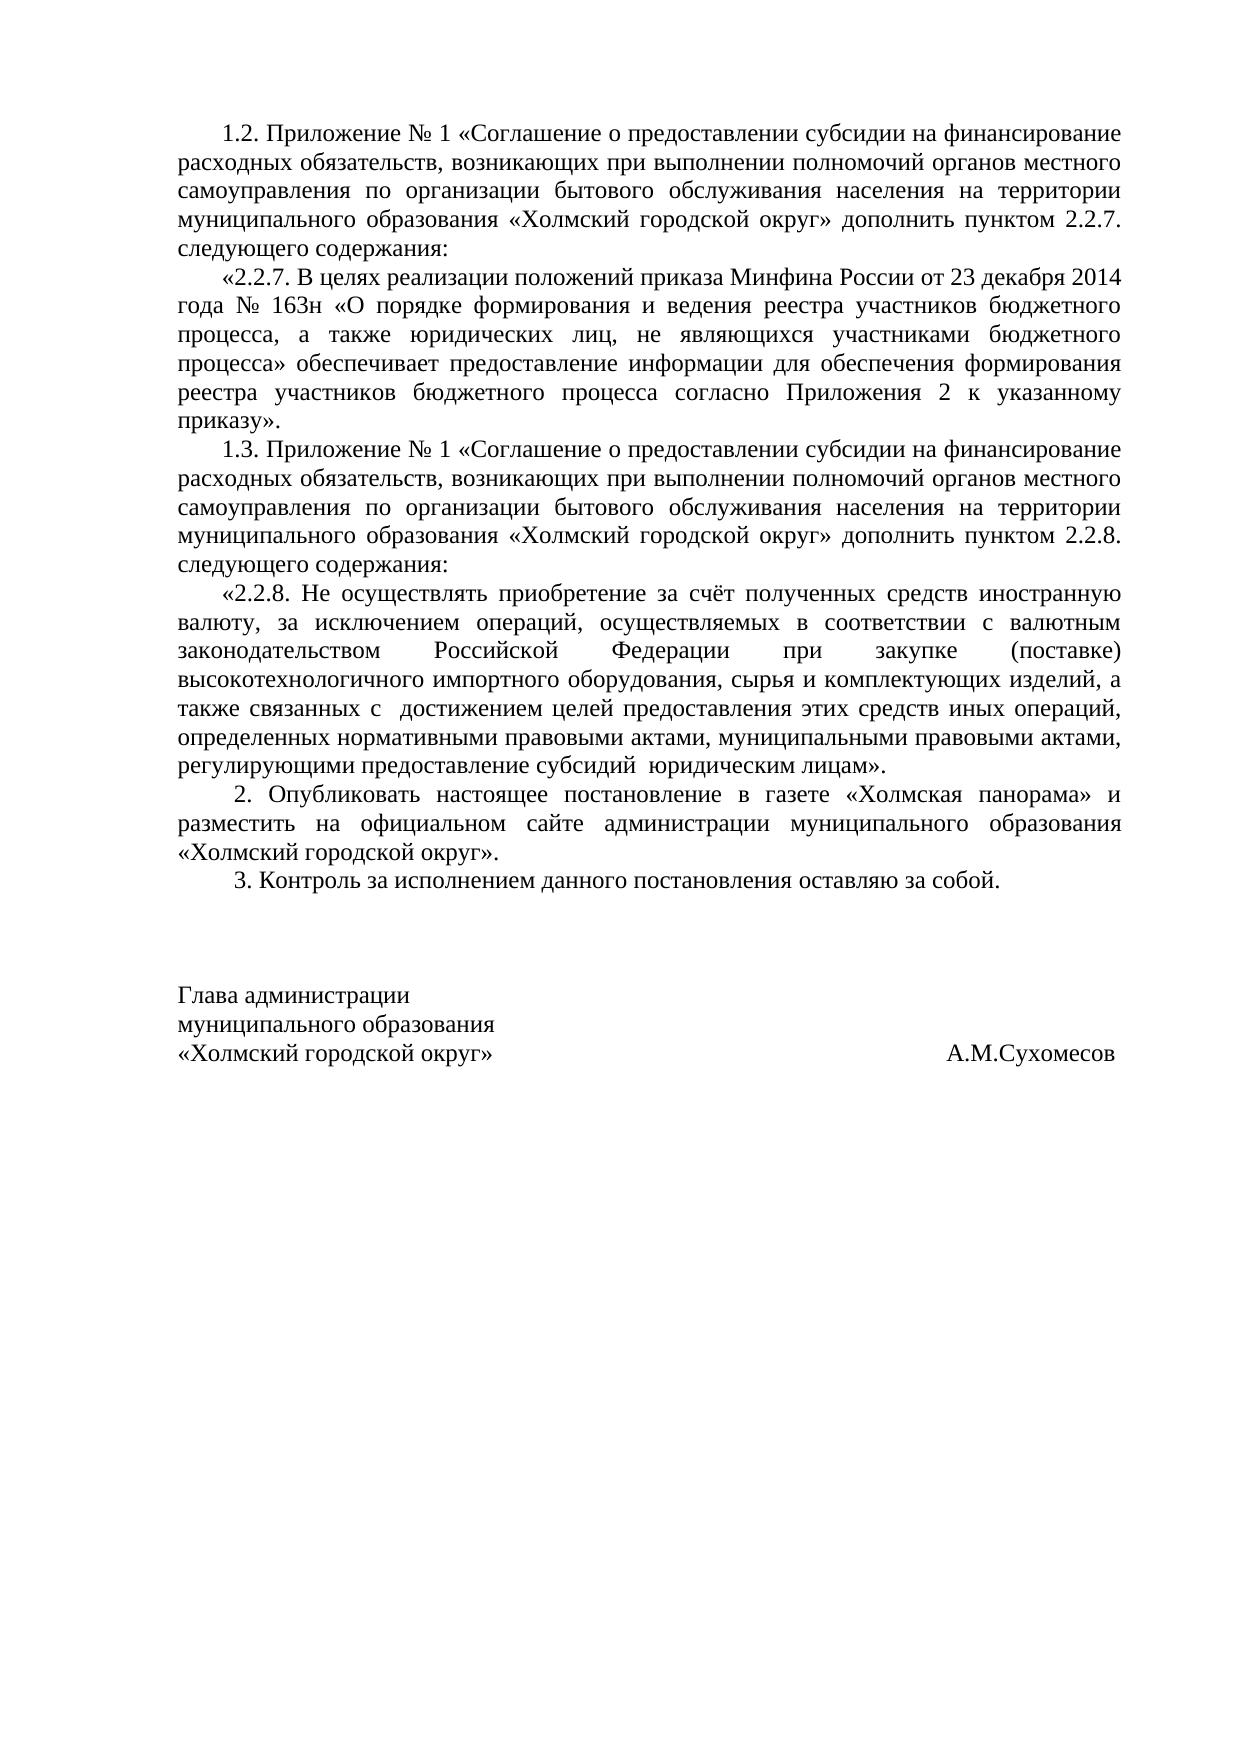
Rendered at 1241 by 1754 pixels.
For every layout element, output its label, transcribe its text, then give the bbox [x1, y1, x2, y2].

text Глава администрации [177, 981, 1122, 1009]
text 3. Контроль за исполнением данного постановления оставляю за собой. [177, 866, 1122, 894]
text 1.3. Приложение № 1 «Соглашение о предоставлении субсидии на финансирование расходных обязательств, возникающих при выполнении полномочий органов местного самоуправления по организации бытового обслуживания населения на территории муниципального образования «Холмский городской округ» дополнить пунктом 2.2.8. следующего содержания: [177, 434, 1122, 578]
text 2. Опубликовать настоящее постановление в газете «Холмская панорама» и разместить на официальном сайте администрации муниципального образования «Холмский городской округ». [177, 779, 1122, 866]
text «2.2.7. В целях реализации положений приказа Минфина России от 23 декабря 2014 года № 163н «О порядке формирования и ведения реестра участников бюджетного процесса, а также юридических лиц, не являющихся участниками бюджетного процесса» обеспечивает предоставление информации для обеспечения формирования реестра участников бюджетного процесса согласно Приложения 2 к указанному приказу». [177, 262, 1122, 434]
text муниципального образования [177, 1009, 1122, 1038]
text «Холмский городской округ» А.М.Сухомесов [177, 1038, 1122, 1067]
text «2.2.8. Не осуществлять приобретение за счёт полученных средств иностранную валюту, за исключением операций, осуществляемых в соответствии с валютным законодательством Российской Федерации при закупке (поставке) высокотехнологичного импортного оборудования, сырья и комплектующих изделий, а также связанных с достижением целей предоставления этих средств иных операций, определенных нормативными правовыми актами, муниципальными правовыми актами, регулирующими предоставление субсидий юридическим лицам». [177, 578, 1122, 779]
text 1.2. Приложение № 1 «Соглашение о предоставлении субсидии на финансирование расходных обязательств, возникающих при выполнении полномочий органов местного самоуправления по организации бытового обслуживания населения на территории муниципального образования «Холмский городской округ» дополнить пунктом 2.2.7. следующего содержания: [177, 118, 1122, 262]
